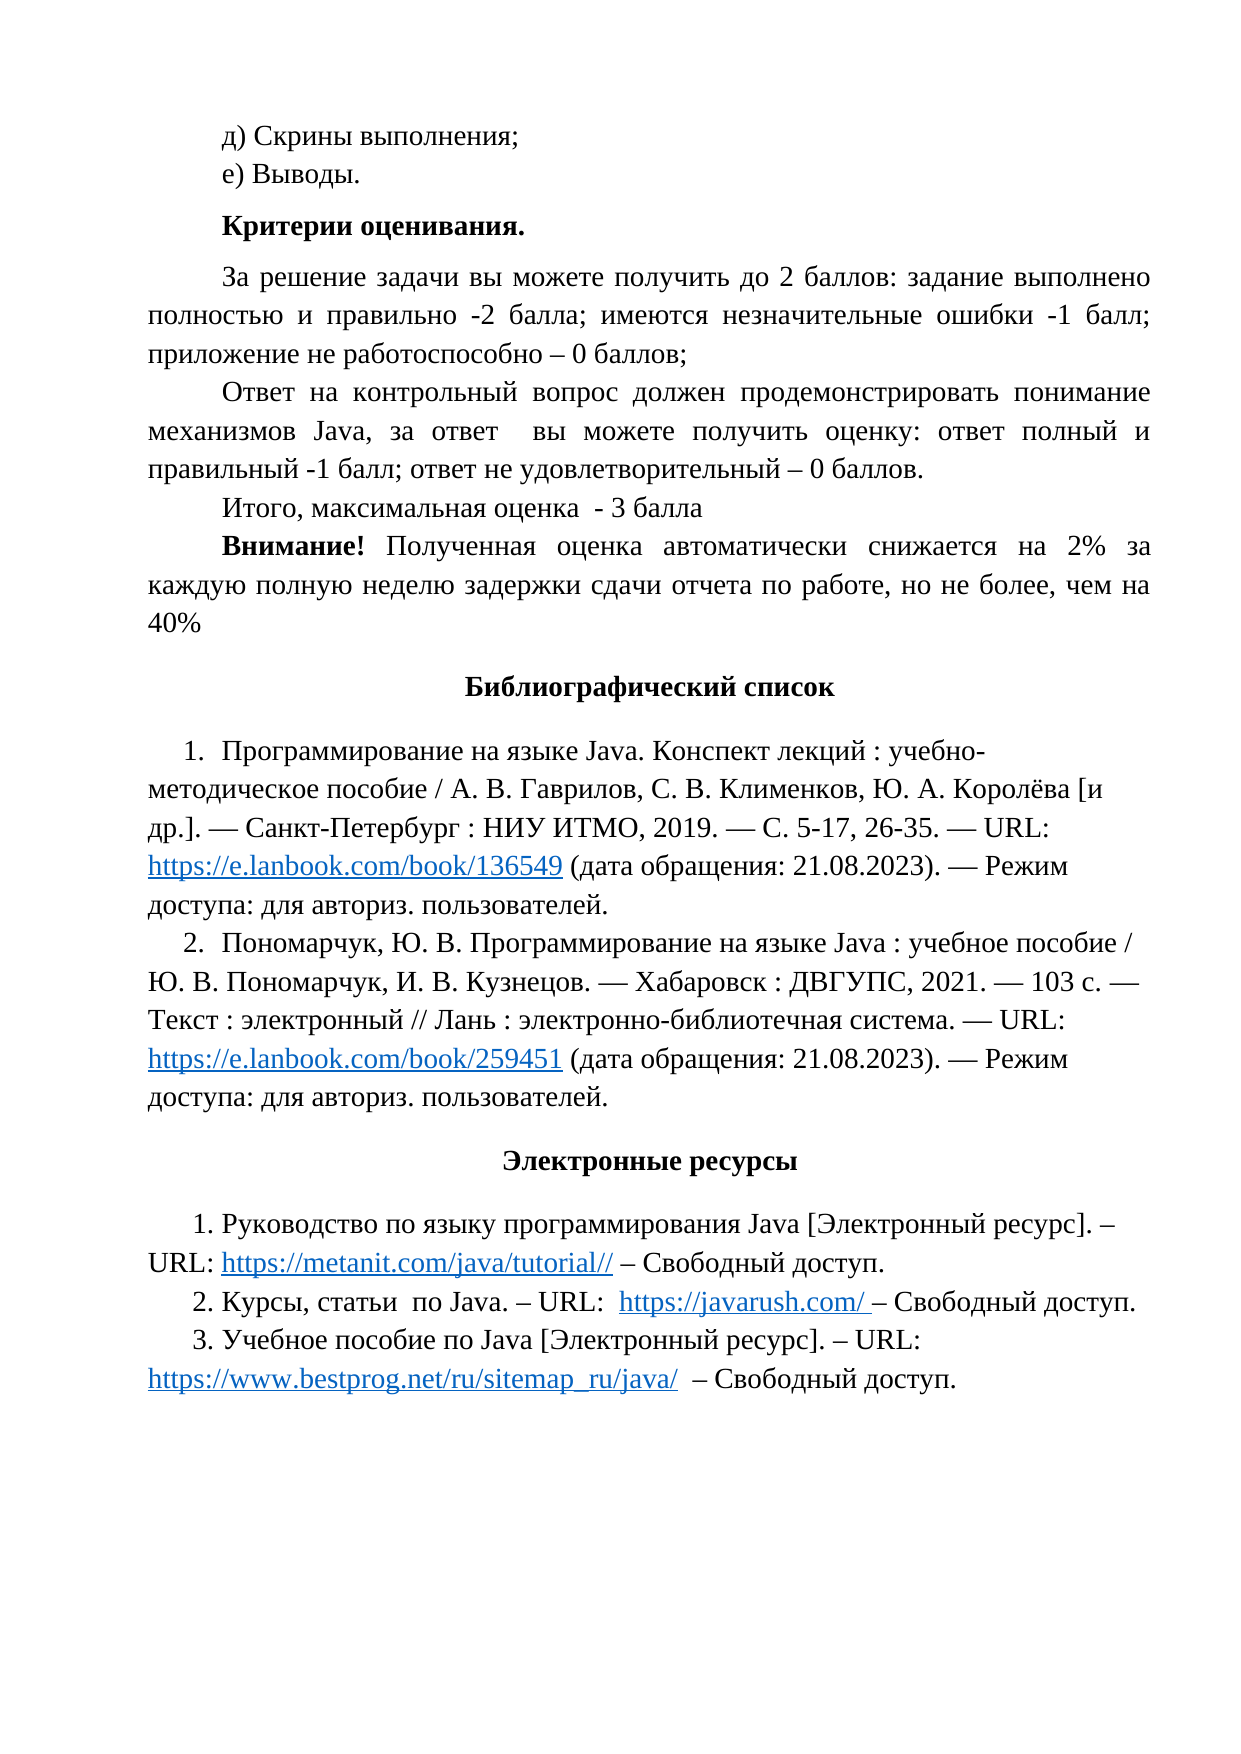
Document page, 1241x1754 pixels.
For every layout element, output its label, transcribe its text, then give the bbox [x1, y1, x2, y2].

text Ответ на контрольный вопрос должен продемонстрировать понимание механизмов Java, за ответ вы можете получить оценку: ответ полный и правильный -1 балл; ответ не удовлетворительный – 0 баллов. [148, 374, 1152, 485]
text е) Выводы. [148, 157, 1152, 190]
list Программирование на языке Java. Конспект лекций : учебно-методическое пособие / А. В. Гаврилов, С. В. Клименков, Ю. А. Королёва [и др.]. — Санкт-Петербург : НИУ ИТМО, 2019. — С. 5-17, 26-35. — URL: https://e.lanbook.com/book/136549 (дата обращения: 21.08.2023). — Режим доступа: для авториз. пользователей. [148, 733, 1152, 920]
text д) Скрины выполнения; [148, 118, 1152, 152]
list Курсы, статьи по Java. – URL: https://javarush.com/ – Свободный доступ. [148, 1284, 1152, 1317]
text Итого, максимальная оценка - 3 балла [148, 490, 1152, 523]
list Руководство по языку программирования Java [Электронный ресурс]. – URL: https://metanit.com/java/tutorial// – Свободный доступ. [148, 1207, 1152, 1279]
text Библиографический список [148, 669, 1152, 703]
list Пономарчук, Ю. В. Программирование на языке Java : учебное пособие / Ю. В. Пономарчук, И. В. Кузнецов. — Хабаровск : ДВГУПС, 2021. — 103 с. — Текст : электронный // Лань : электронно-библиотечная система. — URL: https://e.lanbook.com/book/259451 (дата обращения: 21.08.2023). — Режим доступа: для авториз. пользователей. [148, 925, 1152, 1113]
text Критерии оценивания. [148, 208, 1152, 241]
text За решение задачи вы можете получить до 2 баллов: задание выполнено полностью и правильно -2 балла; имеются незначительные ошибки -1 балл; приложение не работоспособно – 0 баллов; [148, 259, 1152, 369]
text Внимание! Полученная оценка автоматически снижается на 2% за каждую полную неделю задержки сдачи отчета по работе, но не более, чем на 40% [148, 528, 1152, 639]
text Электронные ресурсы [148, 1143, 1152, 1177]
list Учебное пособие по Java [Электронный ресурс]. – URL: https://www.bestprog.net/ru/sitemap_ru/java/ – Свободный доступ. [148, 1322, 1152, 1394]
